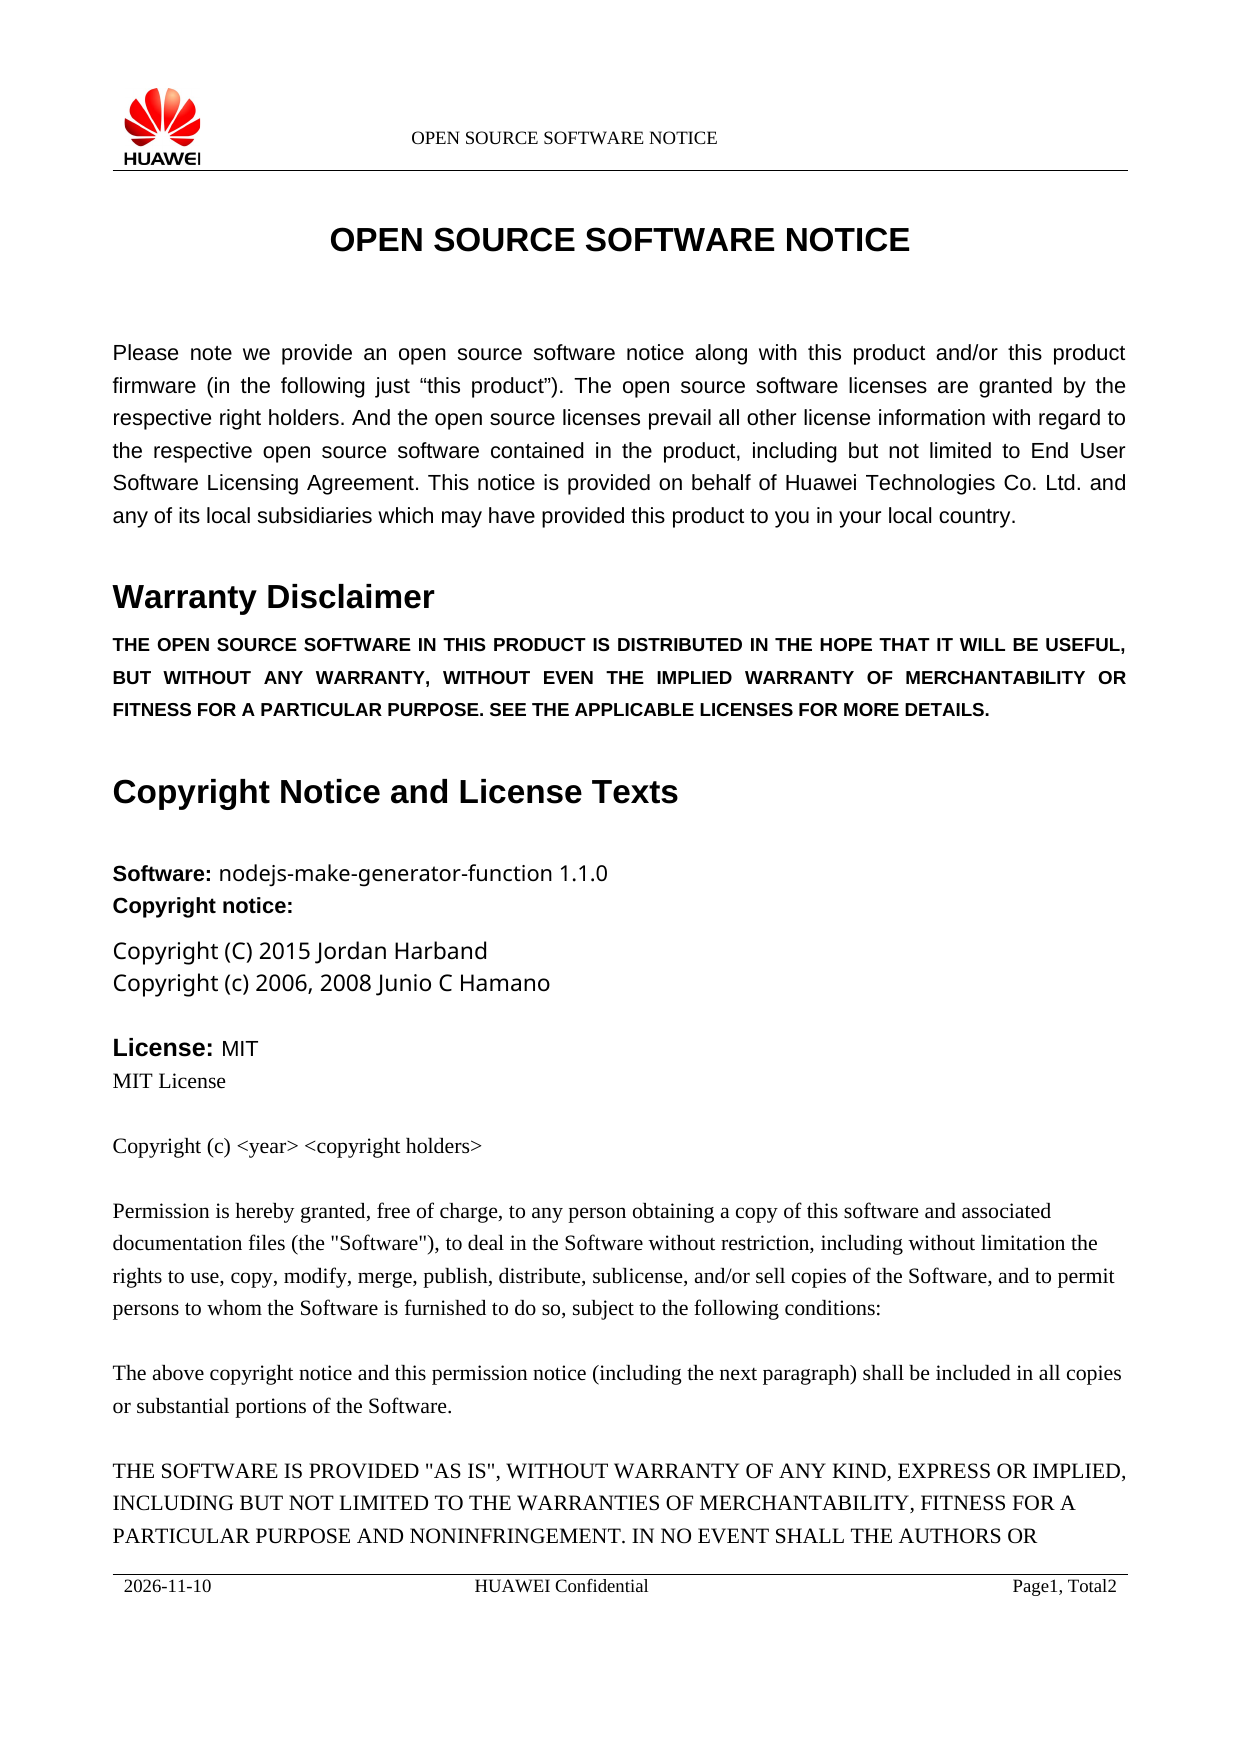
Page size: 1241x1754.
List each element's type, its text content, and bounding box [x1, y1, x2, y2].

text Warranty Disclaimer [112, 564, 1128, 629]
text Copyright Notice and License Texts [112, 759, 1128, 824]
text License: MIT [112, 1031, 1128, 1064]
text Copyright (C) 2015 Jordan Harband Copyright (c) 2006, 2008 Junio C Hamano [112, 934, 1128, 1031]
text Please note we provide an open source software notice along with this product and/or this product firmware (in the following just “this product”). The open source software licenses are granted by the respective right holders. And the open source licenses prevail all other license information with regard to the respective open source software contained in the product, including but not limited to End User Software Licensing Agreement. This notice is provided on behalf of Huawei Technologies Co. Ltd. and any of its local subsidiaries which may have provided this product to you in your local country. [112, 336, 1128, 531]
picture [124, 88, 201, 165]
text The open source software in this product is distributed in the hope that it will be useful, but WITHOUT ANY WARRANTY, without even the implied warranty of MERCHANTABILITY or FITNESS FOR A PARTICULAR PURPOSE. See the applicable licenses for more details. [112, 629, 1128, 726]
text Copyright notice: [112, 889, 1128, 921]
title Software: nodejs-make-generator-function 1.1.0 [112, 856, 1128, 889]
text OPEN SOURCE SOFTWARE NOTICE [112, 206, 1128, 271]
